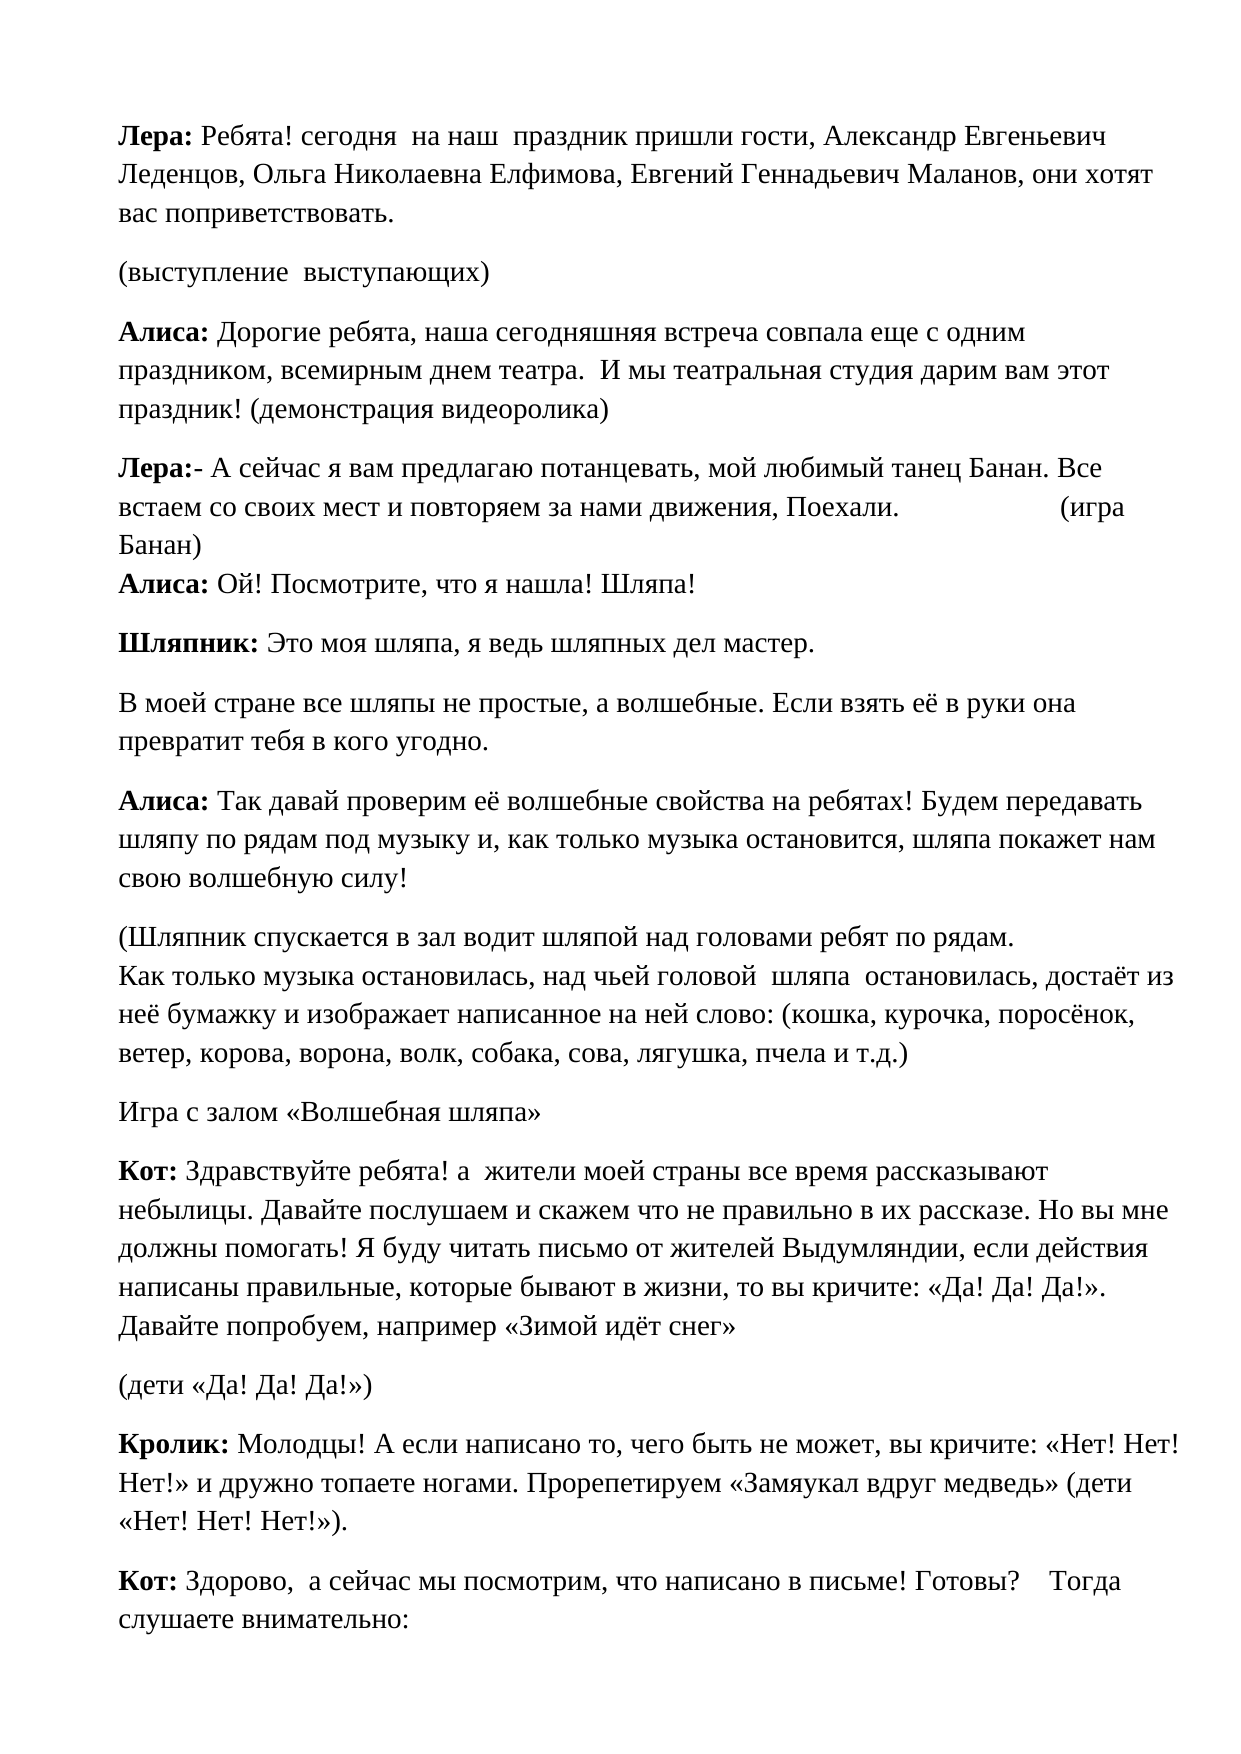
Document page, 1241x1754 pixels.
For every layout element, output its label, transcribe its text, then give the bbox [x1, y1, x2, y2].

text (Шляпник спускается в зал водит шляпой над головами ребят по рядам. Как только музыка остановилась, над чьей головой шляпа остановилась, достаёт из неё бумажку и изображает написанное на ней слово: (кошка, курочка, поросёнок, ветер, корова, ворона, волк, собака, сова, лягушка, пчела и т.д.) [118, 919, 1181, 1068]
text Игра с залом «Волшебная шляпа» [118, 1094, 1181, 1128]
text Кролик: Молодцы! А если написано то, чего быть не может, вы кричите: «Нет! Нет! Нет!» и дружно топаете ногами. Прорепетируем «Замяукал вдруг медведь» (дети «Нет! Нет! Нет!»). [118, 1426, 1181, 1537]
text Кот: Здорово, а сейчас мы посмотрим, что написано в письме! Готовы? Тогда слушаете внимательно: [118, 1563, 1181, 1635]
text Лера:- А сейчас я вам предлагаю потанцевать, мой любимый танец Банан. Все встаем со своих мест и повторяем за нами движения, Поехали. (игра Банан) Алиса: Ой! Посмотрите, что я нашла! Шляпа! [118, 450, 1181, 599]
text Лера: Ребята! сегодня на наш праздник пришли гости, Александр Евгеньевич Леденцов, Ольга Николаевна Елфимова, Евгений Геннадьевич Маланов, они хотят вас поприветствовать. [118, 118, 1181, 229]
text В моей стране все шляпы не простые, а волшебные. Если взять её в руки она превратит тебя в кого угодно. [118, 685, 1181, 757]
text Алиса: Так давай проверим её волшебные свойства на ребятах! Будем передавать шляпу по рядам под музыку и, как только музыка остановится, шляпа покажет нам свою волшебную силу! [118, 783, 1181, 893]
text Шляпник: Это моя шляпа, я ведь шляпных дел мастер. [118, 625, 1181, 659]
text (дети «Да! Да! Да!») [118, 1367, 1181, 1401]
text (выступление выступающих) [118, 254, 1181, 288]
text Кот: Здравствуйте ребята! а жители моей страны все время рассказывают небылицы. Давайте послушаем и скажем что не правильно в их рассказе. Но вы мне должны помогать! Я буду читать письмо от жителей Выдумляндии, если действия написаны правильные, которые бывают в жизни, то вы кричите: «Да! Да! Да!». Давайте попробуем, например «Зимой идёт снег» [118, 1153, 1181, 1341]
text Алиса: Дорогие ребята, наша сегодняшняя встреча совпала еще с одним праздником, всемирным днем театра. И мы театральная студия дарим вам этот праздник! (демонстрация видеоролика) [118, 314, 1181, 424]
